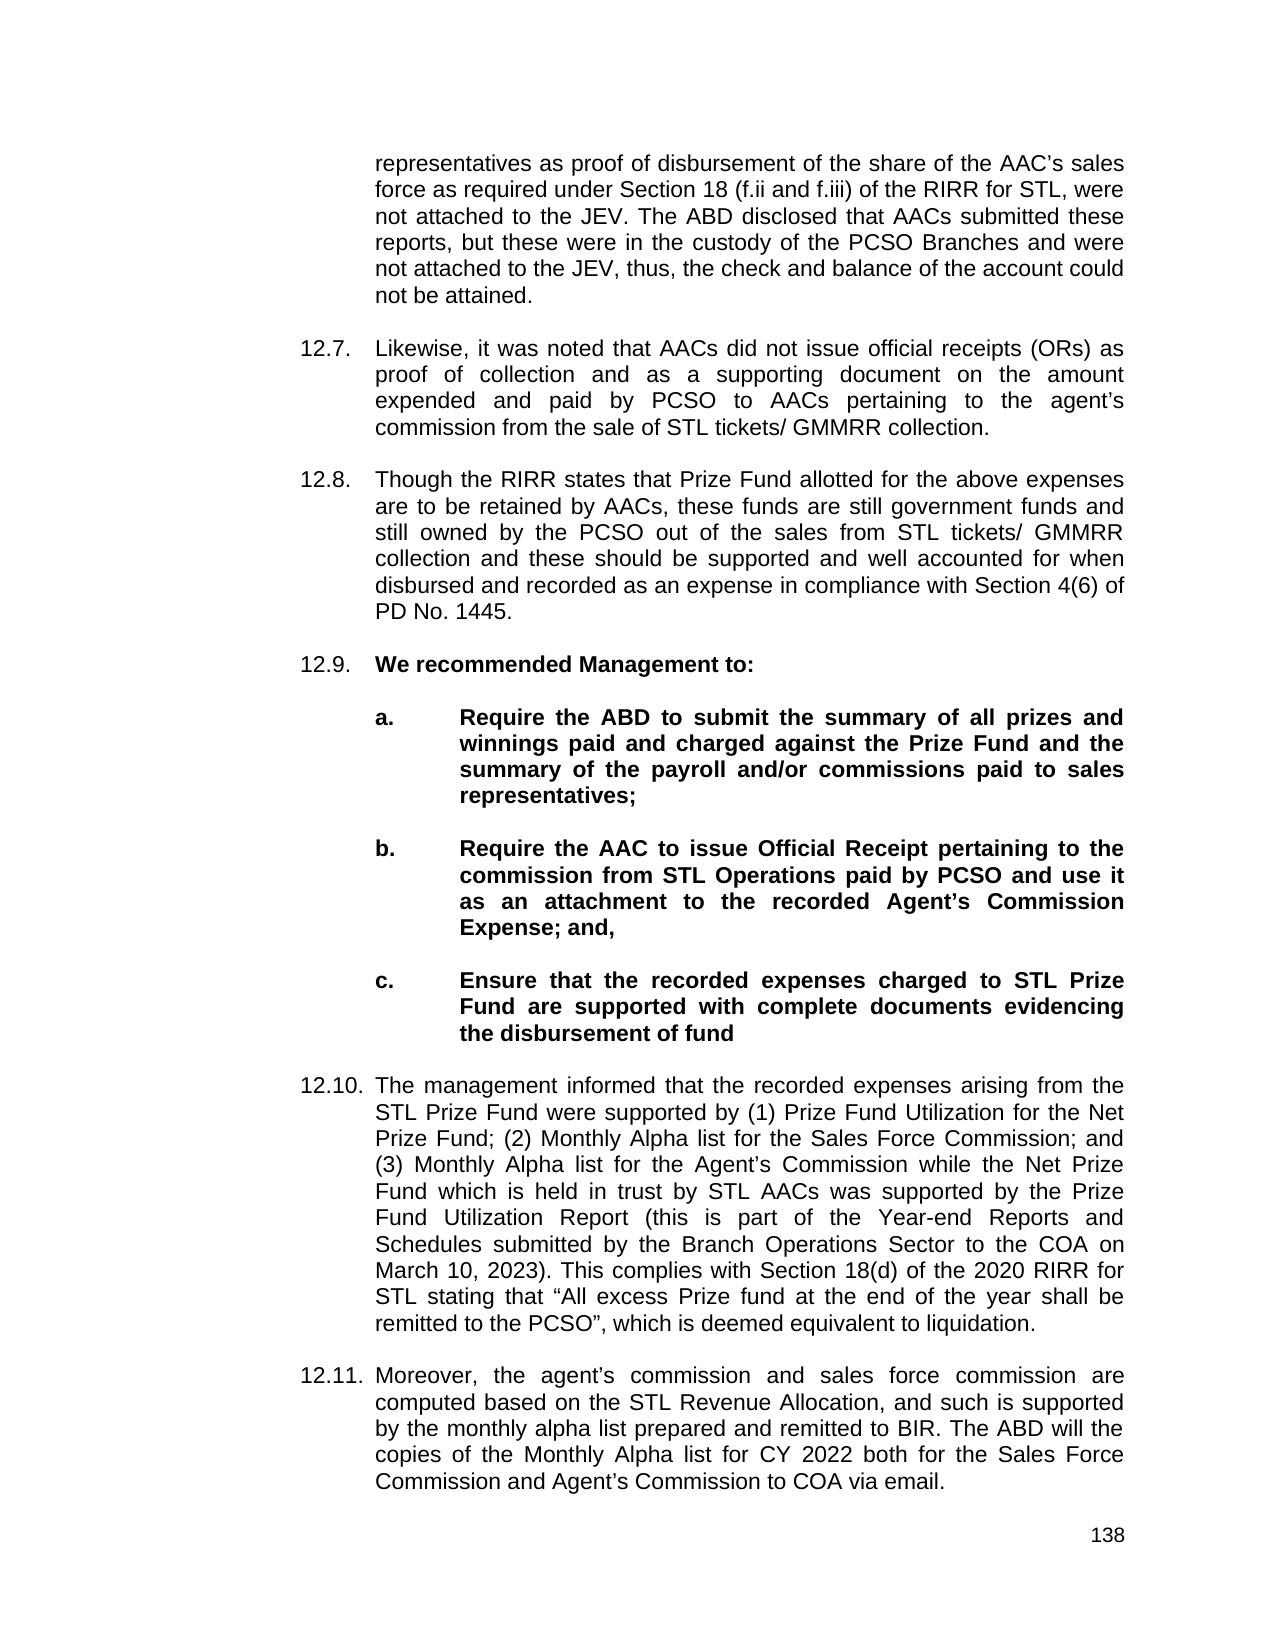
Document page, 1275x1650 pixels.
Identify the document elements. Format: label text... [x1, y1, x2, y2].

list Likewise, it was noted that AACs did not issue official receipts (ORs) as proof of collection and as a supporting document on the amount expended and paid by PCSO to AACs pertaining to the agent’s commission from the sale of STL tickets/ GMMRR collection. [300, 334, 1125, 440]
list Require the ABD to submit the summary of all prizes and winnings paid and charged against the Prize Fund and the summary of the payroll and/or commissions paid to sales representatives; [375, 703, 1125, 809]
list Moreover, the agent’s commission and sales force commission are computed based on the STL Revenue Allocation, and such is supported by the monthly alpha list prepared and remitted to BIR. The ABD will the copies of the Monthly Alpha list for CY 2022 both for the Sales Force Commission and Agent’s Commission to COA via email. [300, 1362, 1125, 1494]
list We recommended Management to: [300, 651, 1125, 677]
list Ensure that the recorded expenses charged to STL Prize Fund are supported with complete documents evidencing the disbursement of fund [375, 967, 1125, 1046]
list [300, 150, 1125, 308]
list The management informed that the recorded expenses arising from the STL Prize Fund were supported by (1) Prize Fund Utilization for the Net Prize Fund; (2) Monthly Alpha list for the Sales Force Commission; and (3) Monthly Alpha list for the Agent’s Commission while the Net Prize Fund which is held in trust by STL AACs was supported by the Prize Fund Utilization Report (this is part of the Year-end Reports and Schedules submitted by the Branch Operations Sector to the COA on March 10, 2023). This complies with Section 18(d) of the 2020 RIRR for STL stating that “All excess Prize fund at the end of the year shall be remitted to the PCSO”, which is deemed equivalent to liquidation. [300, 1072, 1125, 1336]
list Require the AAC to issue Official Receipt pertaining to the commission from STL Operations paid by PCSO and use it as an attachment to the recorded Agent’s Commission Expense; and, [375, 835, 1125, 941]
list Though the RIRR states that Prize Fund allotted for the above expenses are to be retained by AACs, these funds are still government funds and still owned by the PCSO out of the sales from STL tickets/ GMMRR collection and these should be supported and well accounted for when disbursed and recorded as an expense in compliance with Section 4(6) of PD No. 1445. [300, 466, 1125, 624]
